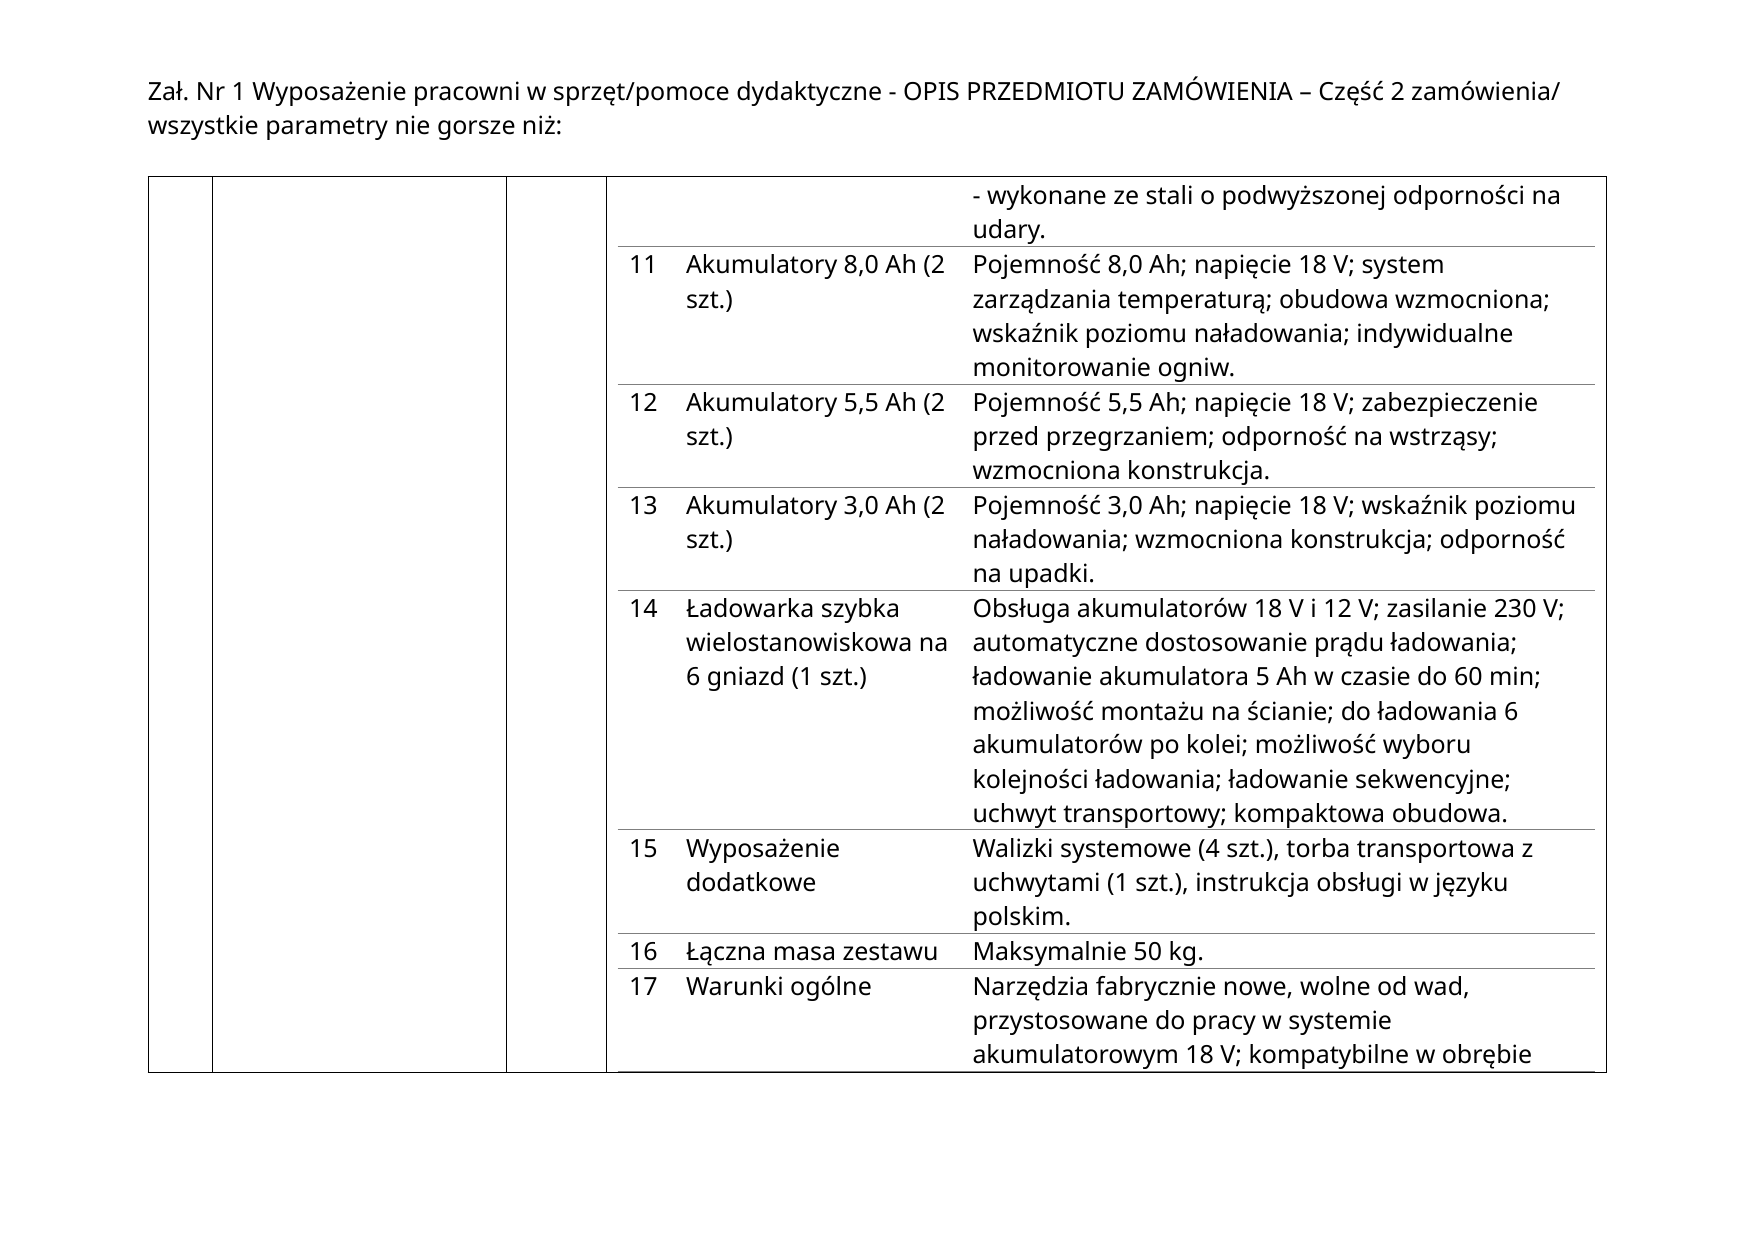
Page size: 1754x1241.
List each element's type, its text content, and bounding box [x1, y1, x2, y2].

table_cell 1 [507, 177, 606, 1072]
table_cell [213, 177, 506, 1072]
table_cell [607, 177, 1606, 1072]
table_cell 2 [149, 177, 212, 1072]
